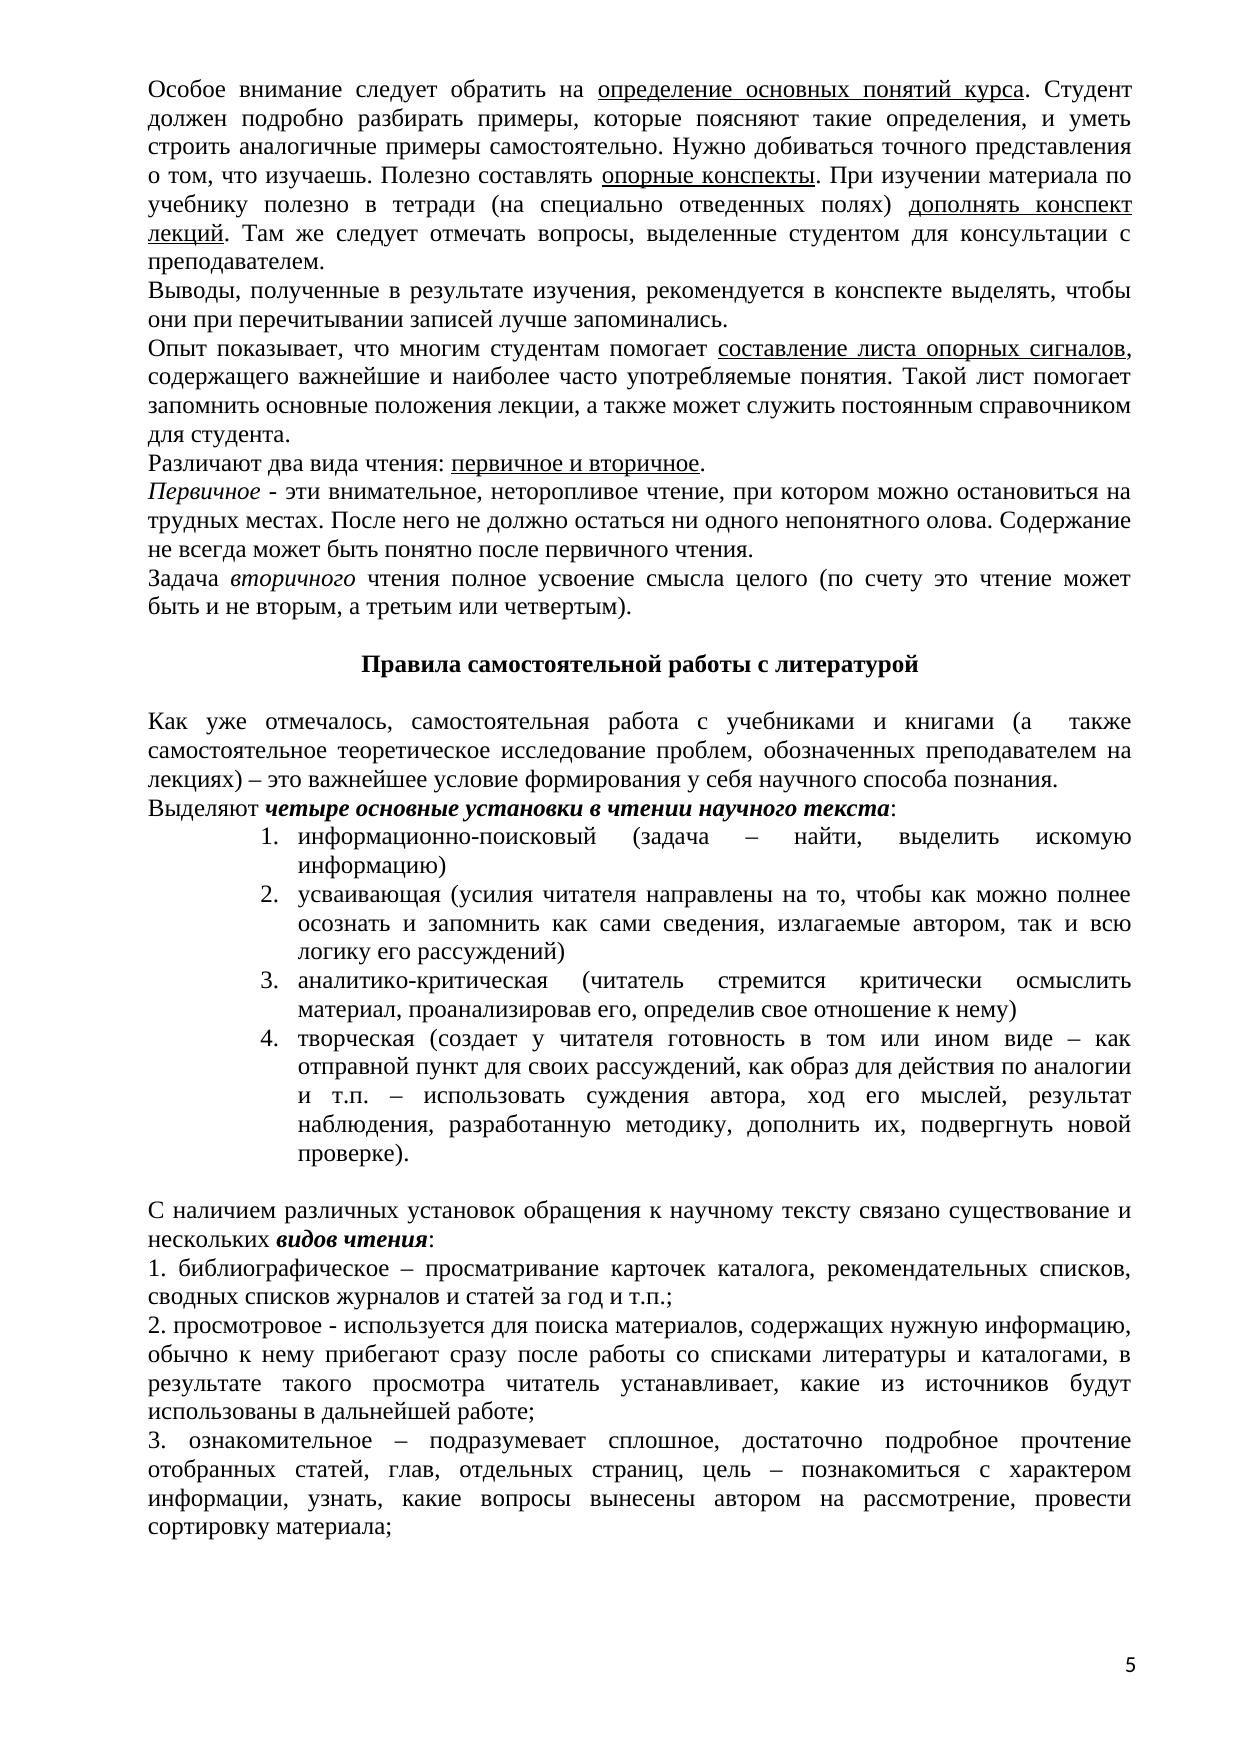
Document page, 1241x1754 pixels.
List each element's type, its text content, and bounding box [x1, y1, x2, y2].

list усваивающая (усилия читателя направлены на то, чтобы как можно полнее осознать и запомнить как сами сведения, излагаемые автором, так и всю логику его рассуждений) [260, 879, 1132, 965]
text Опыт показывает, что многим студентам помогает составление листа опорных сигналов, содержащего важнейшие и наиболее часто употребляемые понятия. Такой лист помогает запомнить основные положения лекции, а также может служить постоянным справочником для студента. [148, 333, 1132, 448]
text Различают два вида чтения: первичное и вторичное. [148, 448, 1132, 476]
text Выводы, полученные в результате изучения, рекомендуется в конспекте выделять, чтобы они при перечитывании записей лучше запоминались. [148, 275, 1132, 333]
text 1. библиографическое – просматривание карточек каталога, рекомендательных списков, сводных списков журналов и статей за год и т.п.; [148, 1253, 1132, 1310]
text Правила самостоятельной работы с литературой [148, 649, 1132, 678]
text 3. ознакомительное – подразумевает сплошное, достаточно подробное прочтение отобранных статей, глав, отдельных страниц, цель – познакомиться с характером информации, узнать, какие вопросы вынесены автором на рассмотрение, провести сортировку материала; [148, 1425, 1132, 1540]
text Первичное - эти внимательное, неторопливое чтение, при котором можно остановиться на трудных местах. После него не должно остаться ни одного непонятного олова. Содержание не всегда может быть понятно после первичного чтения. [148, 476, 1132, 563]
list информационно-поисковый (задача – найти, выделить искомую информацию) [260, 821, 1132, 879]
text С наличием различных установок обращения к научному тексту связано существование и нескольких видов чтения: [148, 1195, 1132, 1253]
text Особое внимание следует обратить на определение основных понятий курса. Студент должен подробно разбирать примеры, которые поясняют такие определения, и уметь строить аналогичные примеры самостоятельно. Нужно добиваться точного представления о том, что изучаешь. Полезно составлять опорные конспекты. При изучении материала по учебнику полезно в тетради (на специально отведенных полях) дополнять конспект лекций. Там же следует отмечать вопросы, выделенные студентом для консультации с преподавателем. [148, 74, 1132, 275]
text Как уже отмечалось, самостоятельная работа с учебниками и книгами (а также самостоятельное теоретическое исследование проблем, обозначенных преподавателем на лекциях) – это важнейшее условие формирования у себя научного способа познания. [148, 706, 1132, 793]
text Задача вторичного чтения полное усвоение смысла целого (по счету это чтение может быть и не вторым, а третьим или четвертым). [148, 563, 1132, 620]
text 2. просмотровое - используется для поиска материалов, содержащих нужную информацию, обычно к нему прибегают сразу после работы со списками литературы и каталогами, в результате такого просмотра читатель устанавливает, какие из источников будут использованы в дальнейшей работе; [148, 1310, 1132, 1425]
text Выделяют четыре основные установки в чтении научного текста: [148, 793, 1132, 821]
list творческая (создает у читателя готовность в том или ином виде – как отправной пункт для своих рассуждений, как образ для действия по аналогии и т.п. – использовать суждения автора, ход его мыслей, результат наблюдения, разработанную методику, дополнить их, подвергнуть новой проверке). [260, 1023, 1132, 1166]
list аналитико-критическая (читатель стремится критически осмыслить материал, проанализировав его, определив свое отношение к нему) [260, 965, 1132, 1023]
